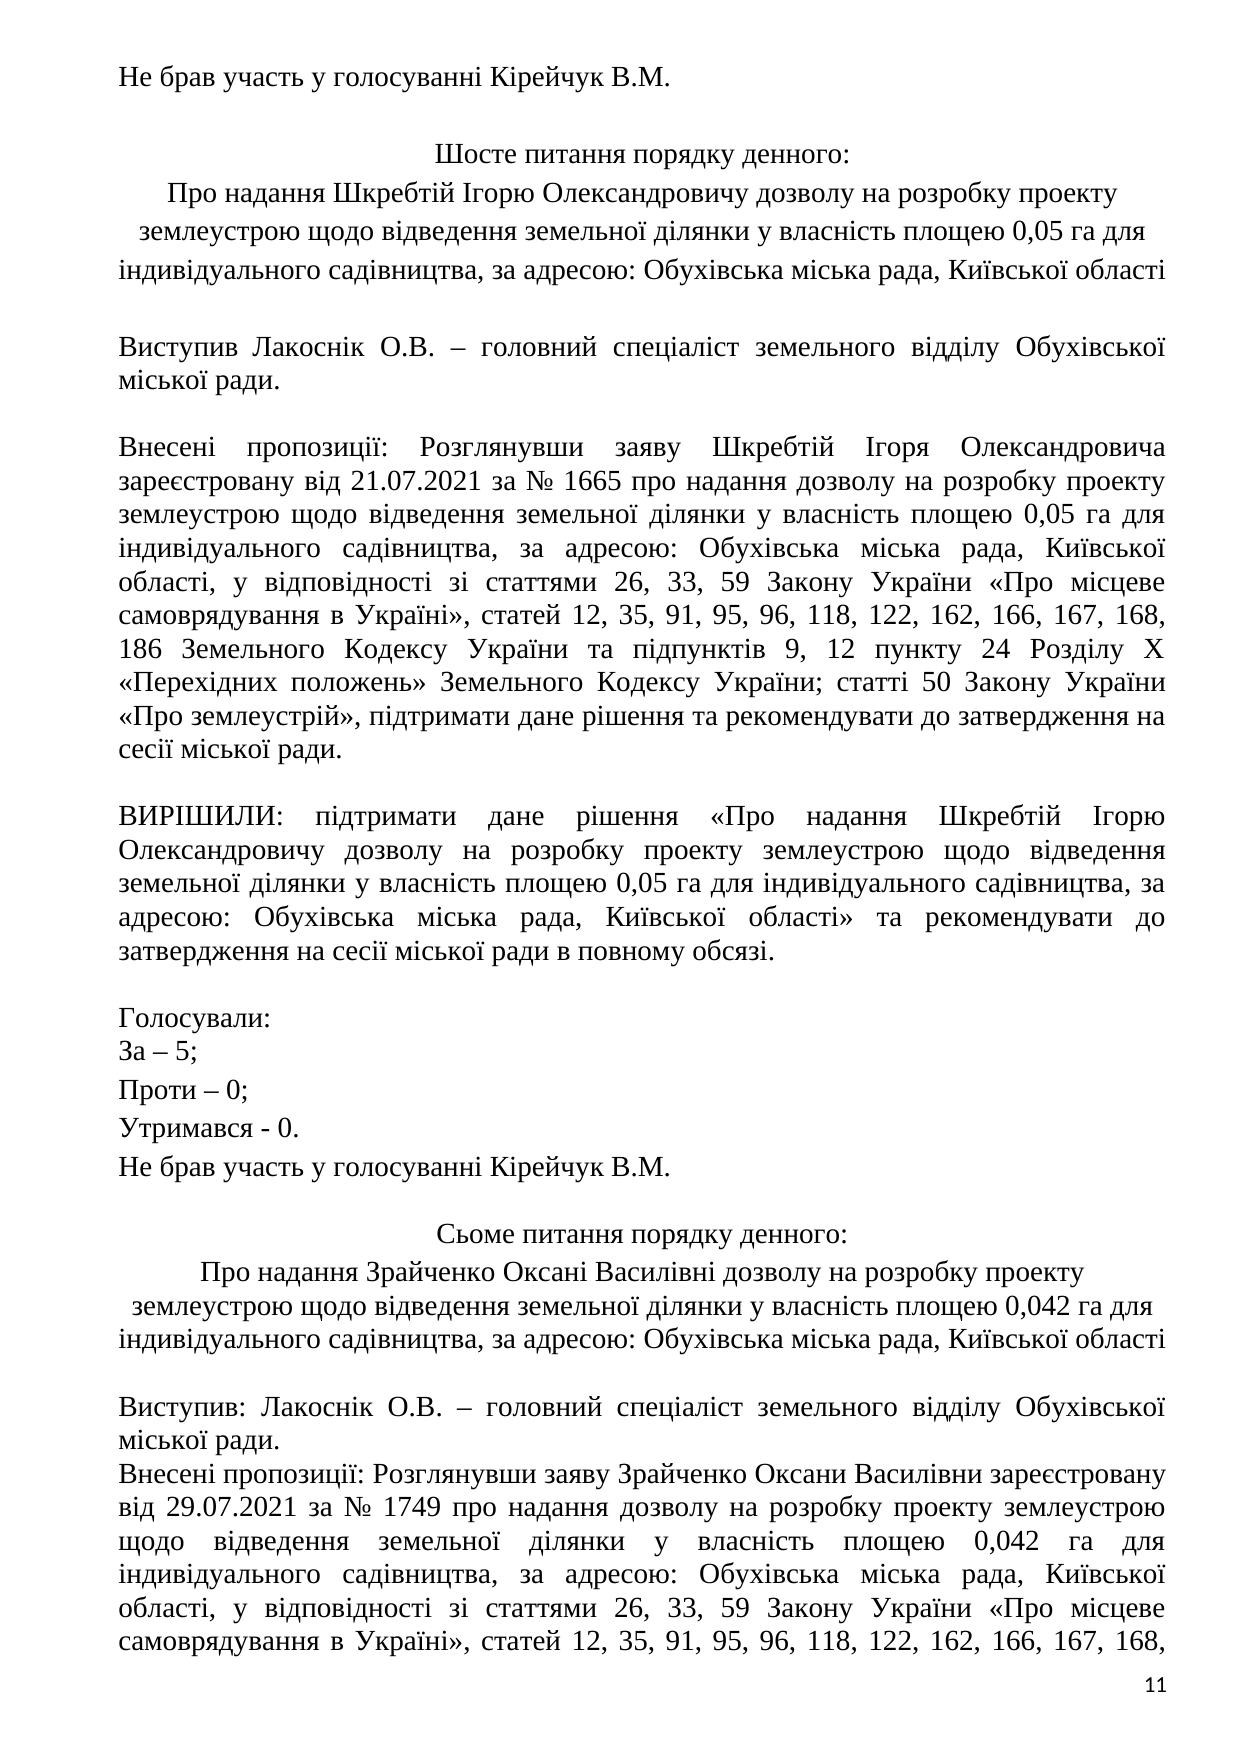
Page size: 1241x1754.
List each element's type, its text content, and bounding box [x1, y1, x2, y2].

text Не брав участь у голосуванні Кірейчук В.М. [118, 59, 1167, 93]
text Виступив Лакоснік О.В. – головний спеціаліст земельного відділу Обухівської міської ради. [118, 329, 1167, 396]
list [118, 1456, 1167, 1657]
text Проти – 0; [118, 1072, 1167, 1105]
text Про надання Шкребтій Ігорю Олександровичу дозволу на розробку проекту землеустрою щодо відведення земельної ділянки у власність площею 0,05 га для індивідуального садівництва, за адресою: Обухівська міська рада, Київської області [118, 175, 1167, 285]
text За – 5; [118, 1033, 1167, 1067]
list Внесені пропозиції: Розглянувши заяву Шкребтій Ігоря Олександровича зареєстровану від 21.07.2021 за № 1665 про надання дозволу на розробку проекту землеустрою щодо відведення земельної ділянки у власність площею 0,05 га для індивідуального садівництва, за адресою: Обухівська міська рада, Київської області, у відповідності зі статтями 26, 33, 59 Закону України «Про місцеве самоврядування в Україні», статей 12, 35, 91, 95, 96, 118, 122, 162, 166, 167, 168, 186 Земельного Кодексу України та підпунктів 9, 12 пункту 24 Розділу Х «Перехідних положень» Земельного Кодексу України; статті 50 Закону України «Про землеустрій», підтримати дане рішення та рекомендувати до затвердження на сесії міської ради. [118, 429, 1167, 765]
text Шосте питання порядку денного: [118, 136, 1167, 170]
text Утримався - 0. [118, 1110, 1167, 1144]
text Не брав участь у голосуванні Кірейчук В.М. [118, 1149, 1167, 1182]
text Голосували: [118, 1000, 1167, 1033]
text Сьоме питання порядку денного: [118, 1216, 1167, 1249]
text ВИРІШИЛИ: підтримати дане рішення «Про надання Шкребтій Ігорю Олександровичу дозволу на розробку проекту землеустрою щодо відведення земельної ділянки у власність площею 0,05 га для індивідуального садівництва, за адресою: Обухівська міська рада, Київської області» та рекомендувати до затвердження на сесії міської ради в повному обсязі. [118, 798, 1167, 966]
text Виступив: Лакоснік О.В. – головний спеціаліст земельного відділу Обухівської міської ради. [118, 1389, 1167, 1456]
text Про надання Зрайченко Оксані Василівні дозволу на розробку проекту землеустрою щодо відведення земельної ділянки у власність площею 0,042 га для індивідуального садівництва, за адресою: Обухівська міська рада, Київської області [118, 1254, 1167, 1355]
